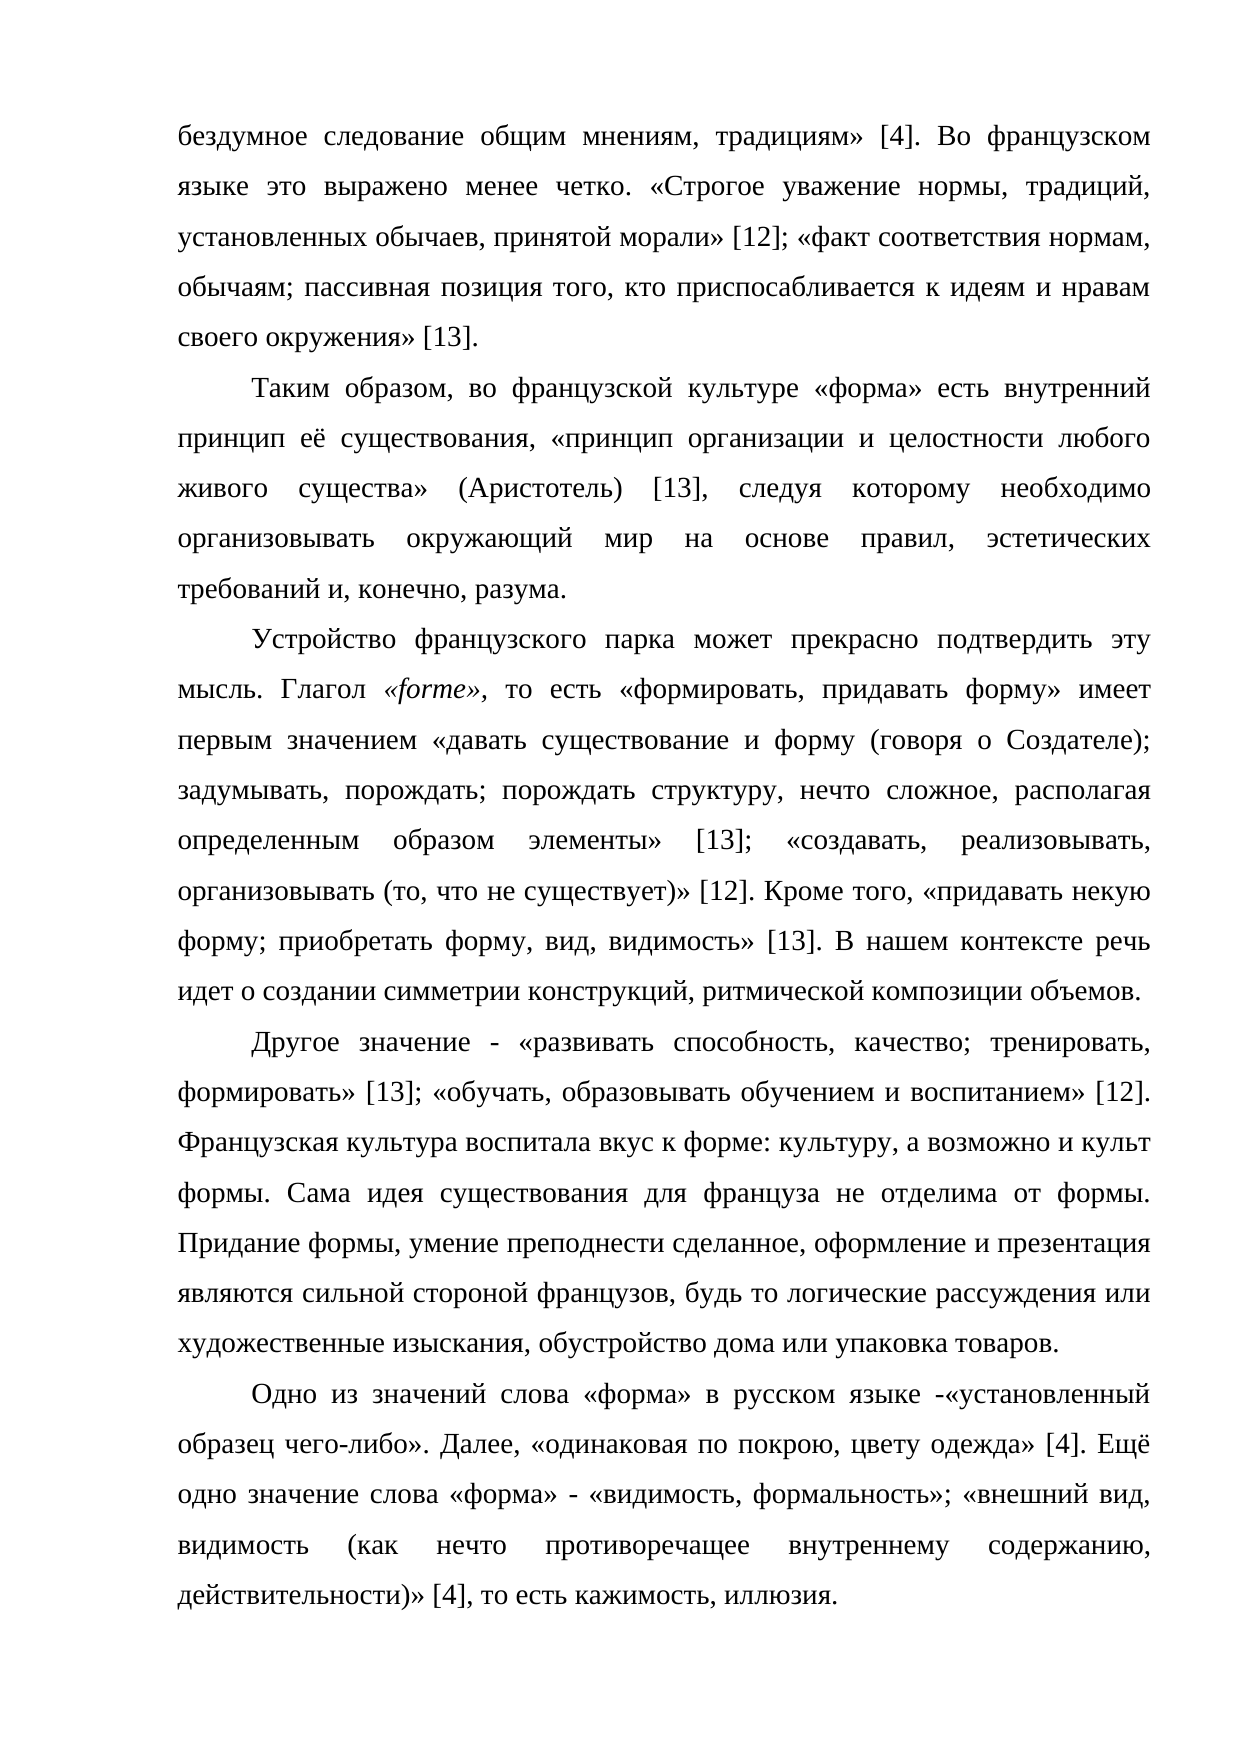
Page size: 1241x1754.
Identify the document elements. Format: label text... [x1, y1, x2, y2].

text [177, 118, 1152, 353]
text Одно из значений слова «форма» в русском языке -«установленный образец чего-либо». Далее, «одинаковая по покрою, цвету одежда» [4]. Ещё одно значение слова «форма» - «видимость, формальность»; «внешний вид, видимость (как нечто противоречащее внутреннему содержанию, действительности)» [4], то есть кажимость, иллюзия. [177, 1376, 1152, 1611]
text Устройство французского парка может прекрасно подтвердить эту мысль. Глагол «forme», то есть «формировать, придавать форму» имеет первым значением «давать существование и форму (говоря о Создателе); задумывать, порождать; порождать структуру, нечто сложное, располагая определенным образом элементы» [13]; «создавать, реализовывать, организовывать (то, что не существует)» [12]. Кроме того, «придавать некую форму; приобретать форму, вид, видимость» [13]. В нашем контексте речь идет о создании симметрии конструкций, ритмической композиции объемов. [177, 621, 1152, 1007]
text Таким образом, во французской культуре «форма» есть внутренний принцип её существования, «принцип организации и целостности любого живого существа» (Аристотель) [13], следуя которому необходимо организовывать окружающий мир на основе правил, эстетических требований и, конечно, разума. [177, 370, 1152, 604]
text Другое значение - «развивать способность, качество; тренировать, формировать» [13]; «обучать, образовывать обучением и воспитанием» [12]. Французская культура воспитала вкус к форме: культуру, а возможно и культ формы. Сама идея существования для француза не отделима от формы. Придание формы, умение преподнести сделанное, оформление и презентация являются сильной стороной французов, будь то логические рассуждения или художественные изыскания, обустройство дома или упаковка товаров. [177, 1024, 1152, 1359]
